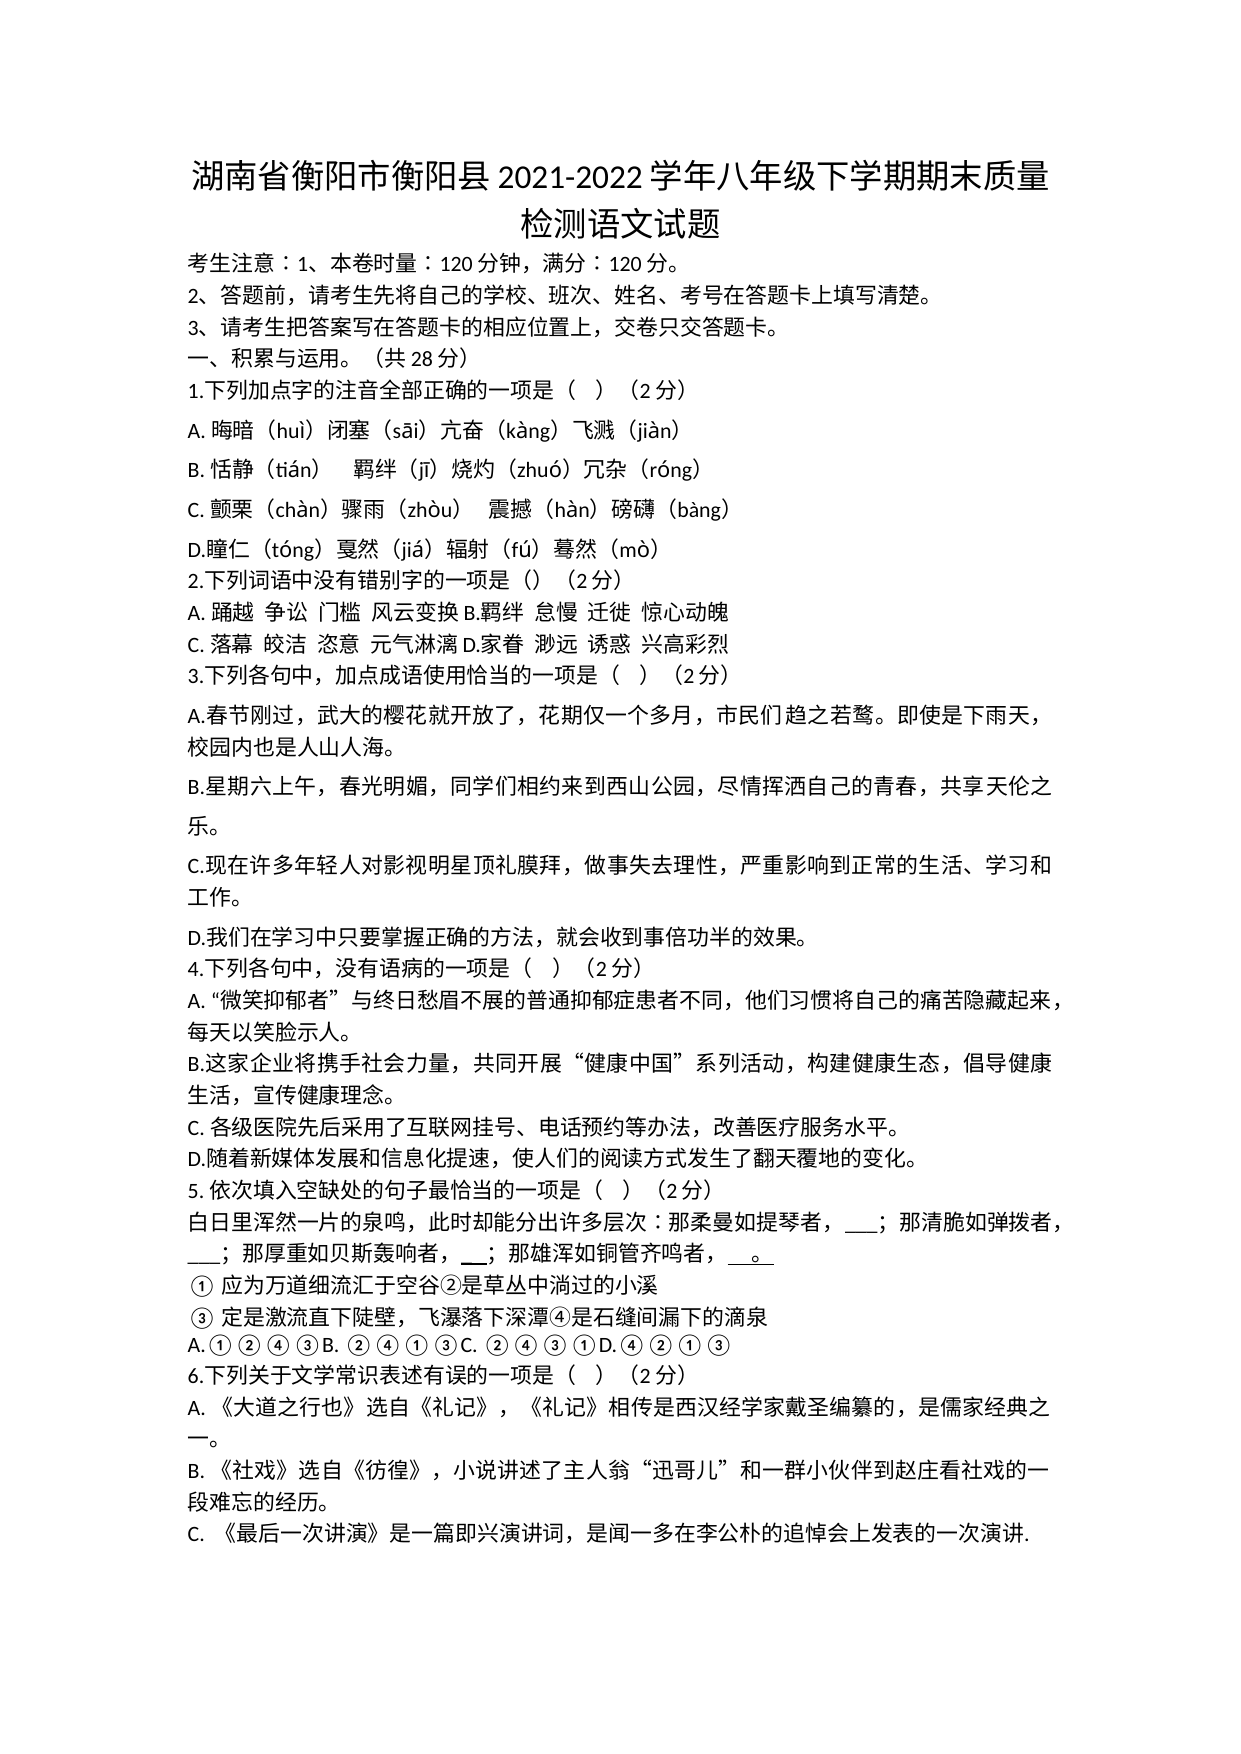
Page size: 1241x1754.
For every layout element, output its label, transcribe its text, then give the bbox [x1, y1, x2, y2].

list 3、请考生把答案写在答题卡的相应位置上，交卷只交答题卡。 [187, 310, 1053, 341]
text 4.下列各句中，没有语病的一项是（ ）（2分） [187, 951, 1053, 983]
text ①应为万道细流汇于空谷②是草丛中淌过的小溪 [187, 1268, 1053, 1300]
text C. 落幕 皎洁 恣意 元气淋漓D.家眷 渺远 诱惑 兴高彩烈 [187, 627, 1053, 658]
text A. 《大道之行也》选自《礼记》，《礼记》相传是西汉经学家戴圣编纂的，是儒家经典之一。 [187, 1390, 1053, 1453]
text 考生注意∶1、本卷时量∶120分钟，满分∶120分。 [187, 246, 1053, 278]
text B.这家企业将携手社会力量，共同开展“健康中国”系列活动，构建健康生态，倡导健康生活，宣传健康理念。 [187, 1046, 1053, 1110]
text 6.下列关于文学常识表述有误的一项是（ ）（2分） [187, 1358, 1053, 1390]
text 3.下列各句中，加点成语使用恰当的一项是（ ）（2分） [187, 658, 1053, 690]
text C. 各级医院先后采用了互联网挂号、电话预约等办法，改善医疗服务水平。 [187, 1110, 1053, 1141]
text A.春节刚过，武大的樱花就开放了，花期仅一个多月，市民们趋之若鹜。即使是下雨天，校园内也是人山人海。 [187, 690, 1053, 761]
text 一、积累与运用。（共28分） [187, 341, 1053, 373]
text B. 《社戏》选自《彷徨》，小说讲述了主人翁“迅哥儿”和一群小伙伴到赵庄看社戏的一段难忘的经历。 [187, 1453, 1053, 1516]
text B. 恬静（tián） 羁绊（jī）烧灼（zhuó）冗杂（róng） [187, 444, 1053, 484]
text C. 《最后一次讲演》是一篇即兴演讲词，是闻一多在李公朴的追悼会上发表的一次演讲. [187, 1516, 1053, 1548]
text C. 颤栗（chàn）骤雨（zhòu） 震撼（hàn）磅礴（bàng） [187, 484, 1053, 524]
text A. 踊越 争讼 门槛 风云变换B.羁绊 怠慢 迁徙 惊心动魄 [187, 595, 1053, 627]
text A. “微笑抑郁者”与终日愁眉不展的普通抑郁症患者不同，他们习惯将自己的痛苦隐藏起来，每天以笑脸示人。 [187, 983, 1053, 1046]
text A. 晦暗（huì）闭塞（sāi）亢奋（kàng）飞溅（jiàn） [187, 405, 1053, 444]
list 答题前，请考生先将自己的学校、班次、姓名、考号在答题卡上填写清楚。 [187, 278, 1053, 310]
text C.现在许多年轻人对影视明星顶礼膜拜，做事失去理性，严重影响到正常的生活、学习和工作。 [187, 841, 1053, 912]
text D.我们在学习中只要掌握正确的方法，就会收到事倍功半的效果。 [187, 912, 1053, 951]
text 5. 依次填入空缺处的句子最恰当的一项是（ ）（2分） [187, 1173, 1053, 1205]
text A.①②④③B. ②④①③C. ②④③①D.④②①③ [187, 1331, 1053, 1358]
text B.星期六上午，春光明媚，同学们相约来到西山公园，尽情挥洒自己的青春，共享天伦之乐。 [187, 761, 1053, 841]
text 2.下列词语中没有错别字的一项是（）（2分） [187, 563, 1053, 595]
text 1.下列加点字的注音全部正确的一项是（ ）（2分） [187, 373, 1053, 405]
text 白日里浑然一片的泉鸣，此时却能分出许多层次∶那柔曼如提琴者，___；那清脆如弹拨者，___；那厚重如贝斯轰响者，_ ；那雄浑如铜管齐鸣者， 。 [187, 1205, 1053, 1268]
text D.瞳仁（tóng）戛然（jiá）辐射（fú）蓦然（mò） [187, 524, 1053, 563]
text 湖南省衡阳市衡阳县2021-2022学年八年级下学期期末质量检测语文试题 [187, 150, 1053, 246]
text ③定是激流直下陡壁，飞瀑落下深潭④是石缝间漏下的滴泉 [187, 1300, 1053, 1331]
text D.随着新媒体发展和信息化提速，使人们的阅读方式发生了翻天覆地的变化。 [187, 1141, 1053, 1173]
